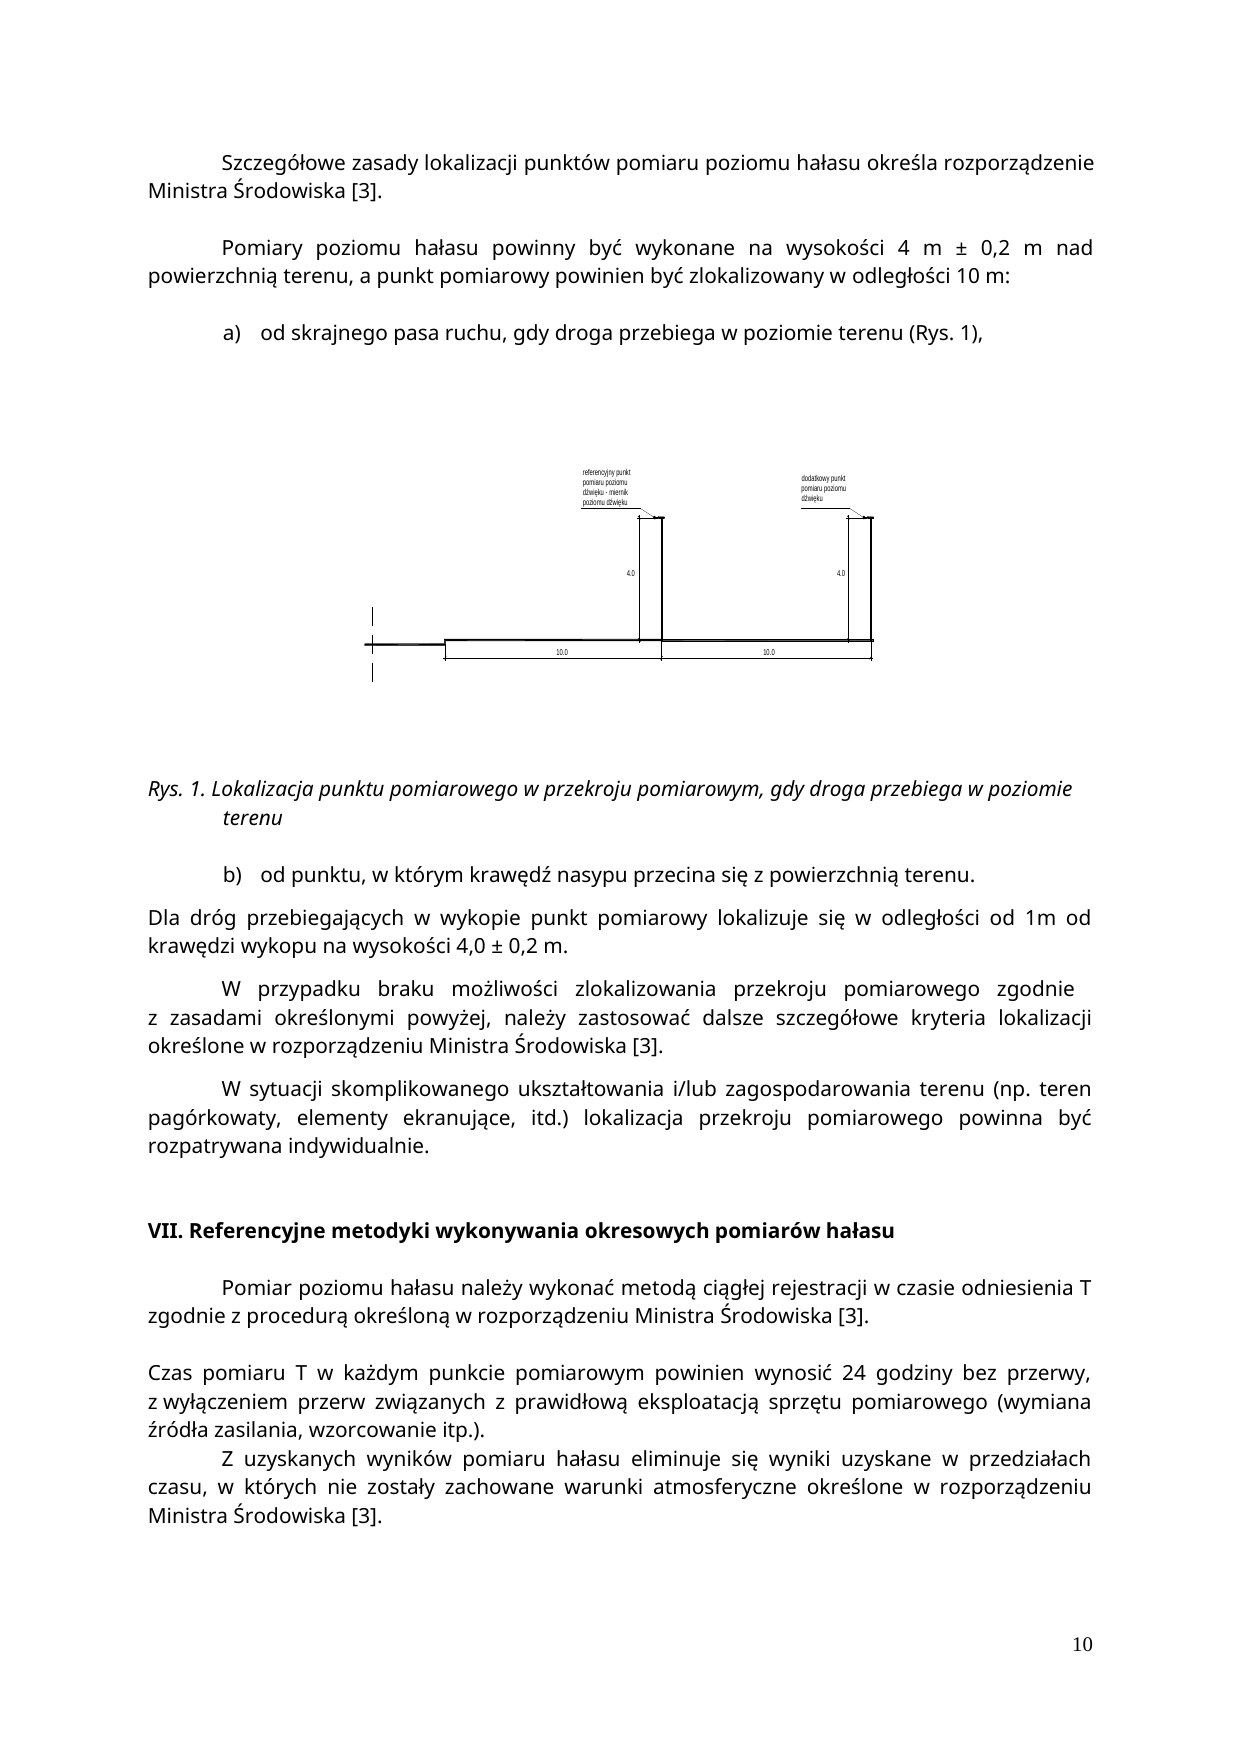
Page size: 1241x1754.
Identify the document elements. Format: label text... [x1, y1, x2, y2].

text Czas pomiaru T w każdym punkcie pomiarowym powinien wynosić 24 godziny bez przerwy, z wyłączeniem przerw związanych z prawidłową eksploatacją sprzętu pomiarowego (wymiana źródła zasilania, wzorcowanie itp.). [148, 1358, 1093, 1444]
list od punktu, w którym krawędź nasypu przecina się z powierzchnią terenu. [223, 860, 1093, 888]
text Pomiar poziomu hałasu należy wykonać metodą ciągłej rejestracji w czasie odniesienia T zgodnie z procedurą określoną w rozporządzeniu Ministra Środowiska [3]. [148, 1273, 1093, 1330]
text Pomiary poziomu hałasu powinny być wykonane na wysokości 4 m ± 0,2 m nad powierzchnią terenu, a punkt pomiarowy powinien być zlokalizowany w odległości 10 m: [148, 233, 1095, 290]
text Szczegółowe zasady lokalizacji punktów pomiaru poziomu hałasu określa rozporządzenie Ministra Środowiska [3]. [148, 148, 1096, 204]
text W sytuacji skomplikowanego ukształtowania i/lub zagospodarowania terenu (np. teren pagórkowaty, elementy ekranujące, itd.) lokalizacja przekroju pomiarowego powinna być rozpatrywana indywidualnie. [148, 1074, 1093, 1159]
text Z uzyskanych wyników pomiaru hałasu eliminuje się wyniki uzyskane w przedziałach czasu, w których nie zostały zachowane warunki atmosferyczne określone w rozporządzeniu Ministra Środowiska [3]. [148, 1444, 1093, 1529]
text VII. Referencyjne metodyki wykonywania okresowych pomiarów hałasu [148, 1216, 1093, 1245]
text W przypadku braku możliwości zlokalizowania przekroju pomiarowego zgodnie z zasadami określonymi powyżej, należy zastosować dalsze szczegółowe kryteria lokalizacji określone w rozporządzeniu Ministra Środowiska [3]. [148, 974, 1093, 1059]
text Rys. 1. Lokalizacja punktu pomiarowego w przekroju pomiarowym, gdy droga przebiega w poziomie terenu [148, 774, 1093, 831]
list od skrajnego pasa ruchu, gdy droga przebiega w poziomie terenu (Rys. 1), [223, 318, 1095, 347]
text Dla dróg przebiegających w wykopie punkt pomiarowy lokalizuje się w odległości od 1m od krawędzi wykopu na wysokości 4,0 ± 0,2 m. [148, 903, 1093, 960]
